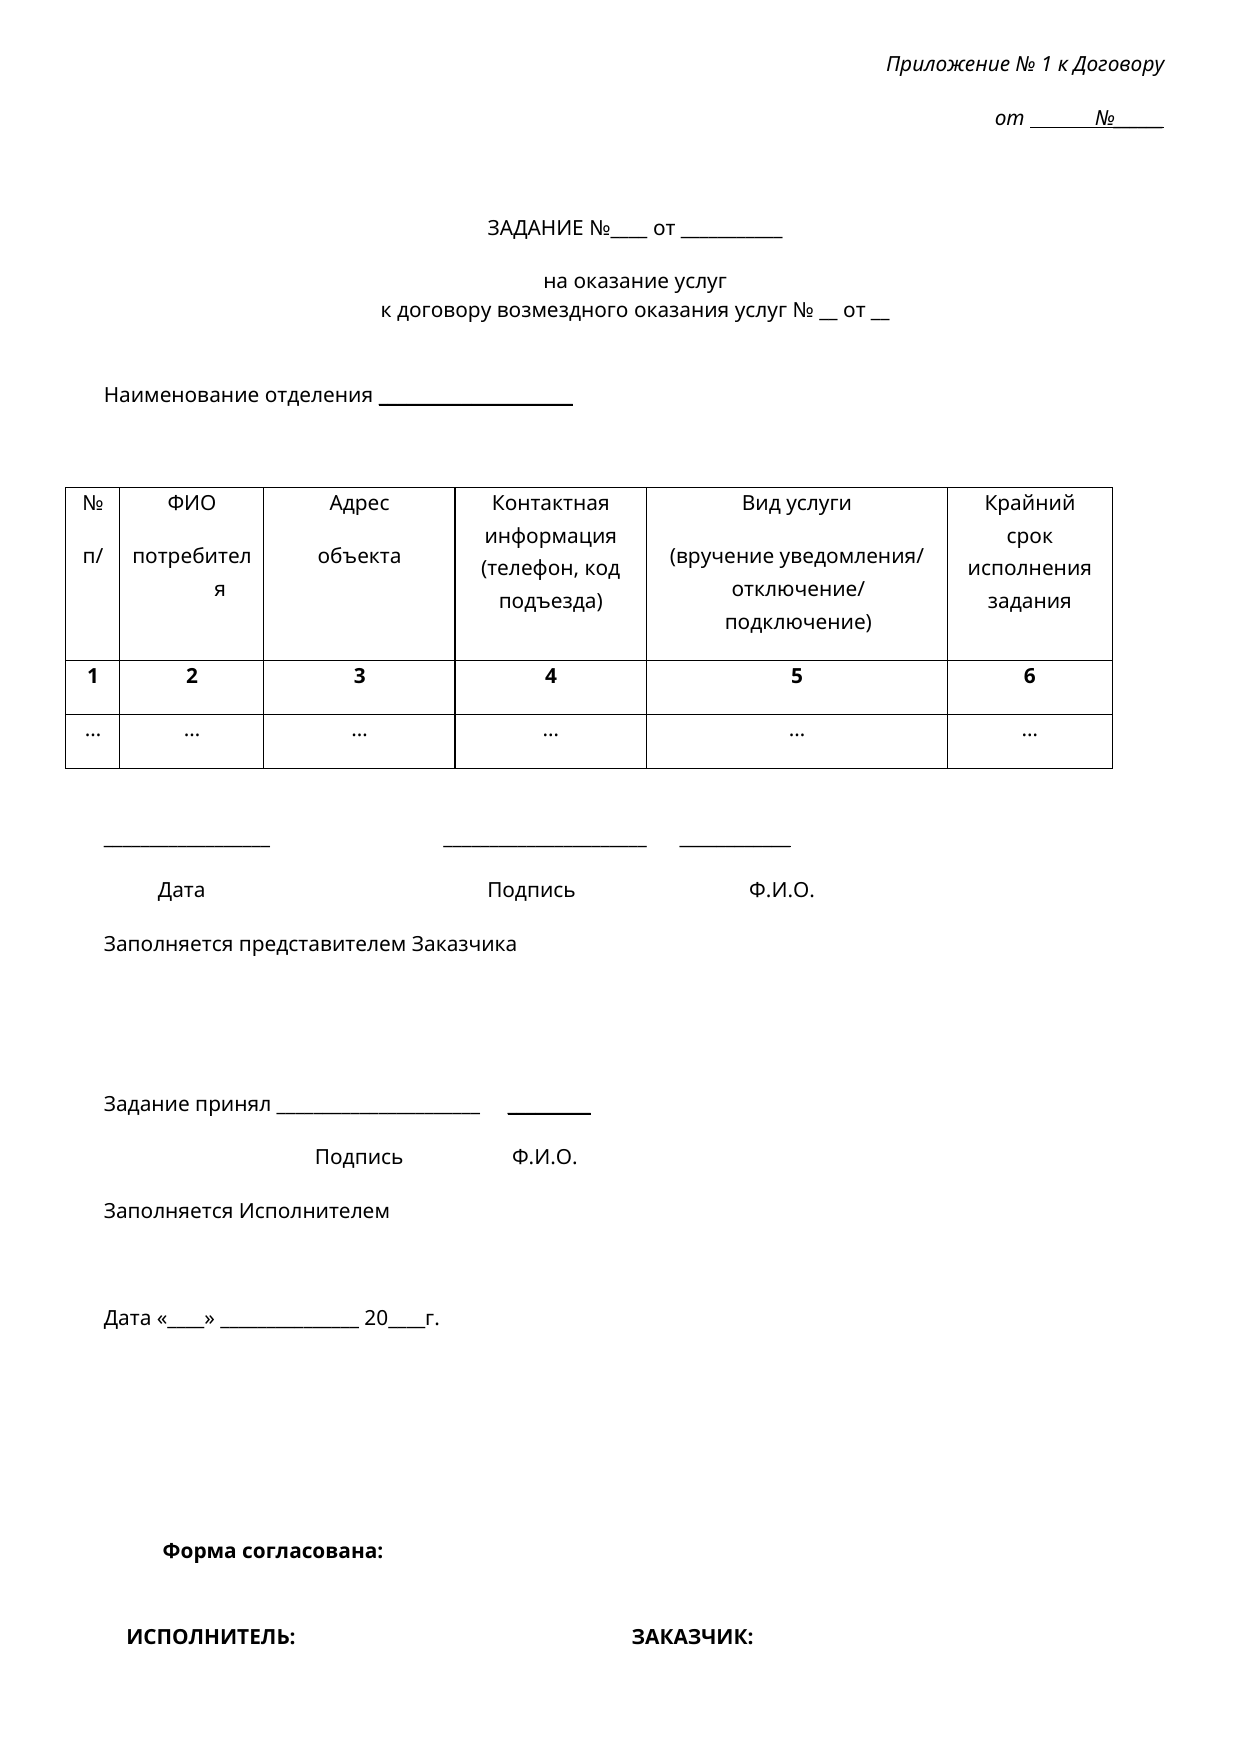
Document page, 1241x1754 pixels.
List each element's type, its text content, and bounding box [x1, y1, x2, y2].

table_header ФИО потребителя [120, 488, 263, 660]
table_cell … [948, 715, 1112, 767]
text Дата «____» _______________ 20____г. [103, 1303, 1204, 1331]
text Дата Подпись Ф.И.О. [103, 875, 1204, 904]
text от №______ [103, 103, 1166, 131]
table_cell 1 [66, 661, 119, 713]
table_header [620, 1622, 1106, 1650]
table_cell … [456, 715, 646, 767]
table_cell … [120, 715, 263, 767]
table_cell 5 [647, 661, 947, 713]
text Подпись Ф.И.О. [103, 1142, 1204, 1171]
table_cell 2 [120, 661, 263, 713]
text к договору возмездного оказания услуг № __ от __ [103, 295, 1166, 323]
text Заполняется Исполнителем [103, 1196, 1204, 1224]
text Приложение № 1 к Договору [103, 49, 1166, 78]
table_header Вид услуги (вручение уведомления/ отключение/ подключение) [647, 488, 947, 660]
table_header Адрес объекта [264, 488, 454, 660]
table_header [115, 1622, 620, 1650]
text ЗАДАНИЕ №____ от ___________ [103, 213, 1166, 242]
table_cell 3 [264, 661, 454, 713]
text __________________ ______________________ ____________ [103, 822, 1204, 850]
table_cell … [66, 715, 119, 767]
table_cell 4 [456, 661, 646, 713]
table_cell … [647, 715, 947, 767]
table_cell 6 [948, 661, 1112, 713]
text Заполняется представителем Заказчика [103, 929, 1166, 957]
text Форма согласована: [103, 1536, 1166, 1564]
table_header № п/п [66, 488, 119, 660]
table_cell … [264, 715, 454, 767]
text на оказание услуг [103, 267, 1166, 295]
text Задание принял ______________________ _________ [103, 1089, 1204, 1117]
table_header Крайний срок исполнения задания [948, 488, 1112, 660]
table_header Контактная информация (телефон, код подъезда) [456, 488, 646, 660]
text Наименование отделения _____________________ [103, 380, 1166, 409]
